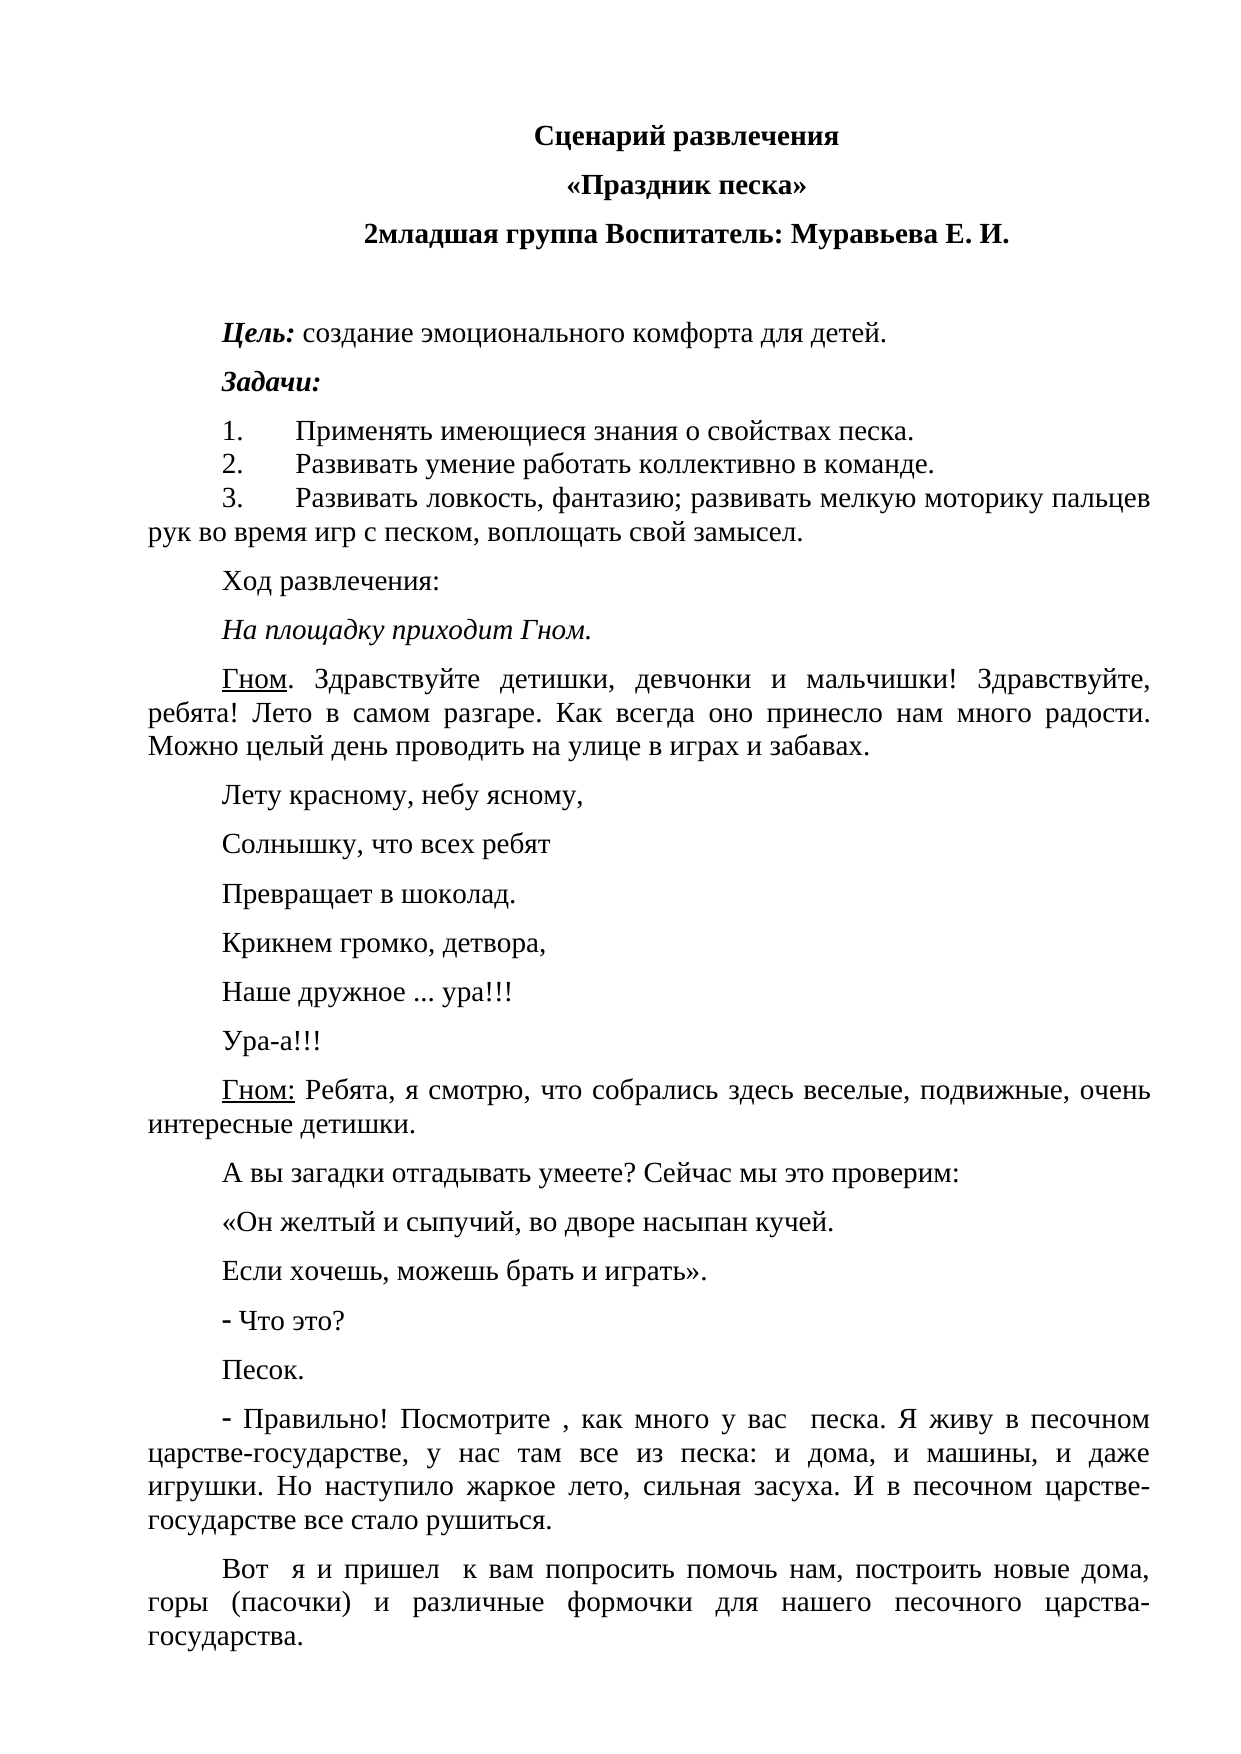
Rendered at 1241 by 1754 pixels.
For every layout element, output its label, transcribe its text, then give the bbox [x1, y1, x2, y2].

text Вот я и пришел к вам попросить помочь нам, построить новые дома, горы (пасочки) и различные формочки для нашего песочного царства-государства. [148, 1551, 1152, 1652]
text Гном. Здравствуйте детишки, девчонки и мальчишки! Здравствуйте, ребята! Лето в самом разгаре. Как всегда оно принесло нам много радости. Можно целый день проводить на улице в играх и забавах. [148, 661, 1152, 762]
text Крикнем громко, детвора, [148, 925, 1152, 958]
text Лету красному, небу ясному, [148, 777, 1152, 811]
text Ход развлечения: [148, 563, 1152, 596]
text Ура-а!!! [148, 1023, 1152, 1057]
text А вы загадки отгадывать умеете? Сейчас мы это проверим: [148, 1155, 1152, 1189]
text Задачи: [148, 364, 1152, 397]
text 2младшая группа Воспитатель: Муравьева Е. И. [148, 216, 1152, 250]
list Развивать умение работать коллективно в команде. [148, 447, 1152, 480]
text Если хочешь, можешь брать и играть». [148, 1253, 1152, 1287]
text Гном: Ребята, я смотрю, что собрались здесь веселые, подвижные, очень интересные детишки. [148, 1072, 1152, 1139]
text Правильно! Посмотрите , как много у вас песка. Я живу в песочном царстве-государстве, у нас там все из песка: и дома, и машины, и даже игрушки. Но наступило жаркое лето, сильная засуха. И в песочном царстве-государстве все стало рушиться. [148, 1401, 1152, 1535]
text На площадку приходит Гном. [148, 612, 1152, 646]
text Цель: создание эмоционального комфорта для детей. [148, 315, 1152, 348]
text Сценарий развлечения [148, 118, 1152, 152]
list Применять имеющиеся знания о свойствах песка. [148, 413, 1152, 447]
text Наше дружное ... ура!!! [148, 974, 1152, 1008]
text Солнышку, что всех ребят [148, 827, 1152, 860]
text Песок. [148, 1352, 1152, 1386]
text Превращает в шоколад. [148, 876, 1152, 909]
list Развивать ловкость, фантазию; развивать мелкую моторику пальцев рук во время игр с песком, воплощать свой замысел. [148, 480, 1152, 547]
text Что это? [148, 1303, 1152, 1336]
text «Праздник песка» [148, 167, 1152, 201]
text «Он желтый и сыпучий, во дворе насыпан кучей. [148, 1204, 1152, 1238]
